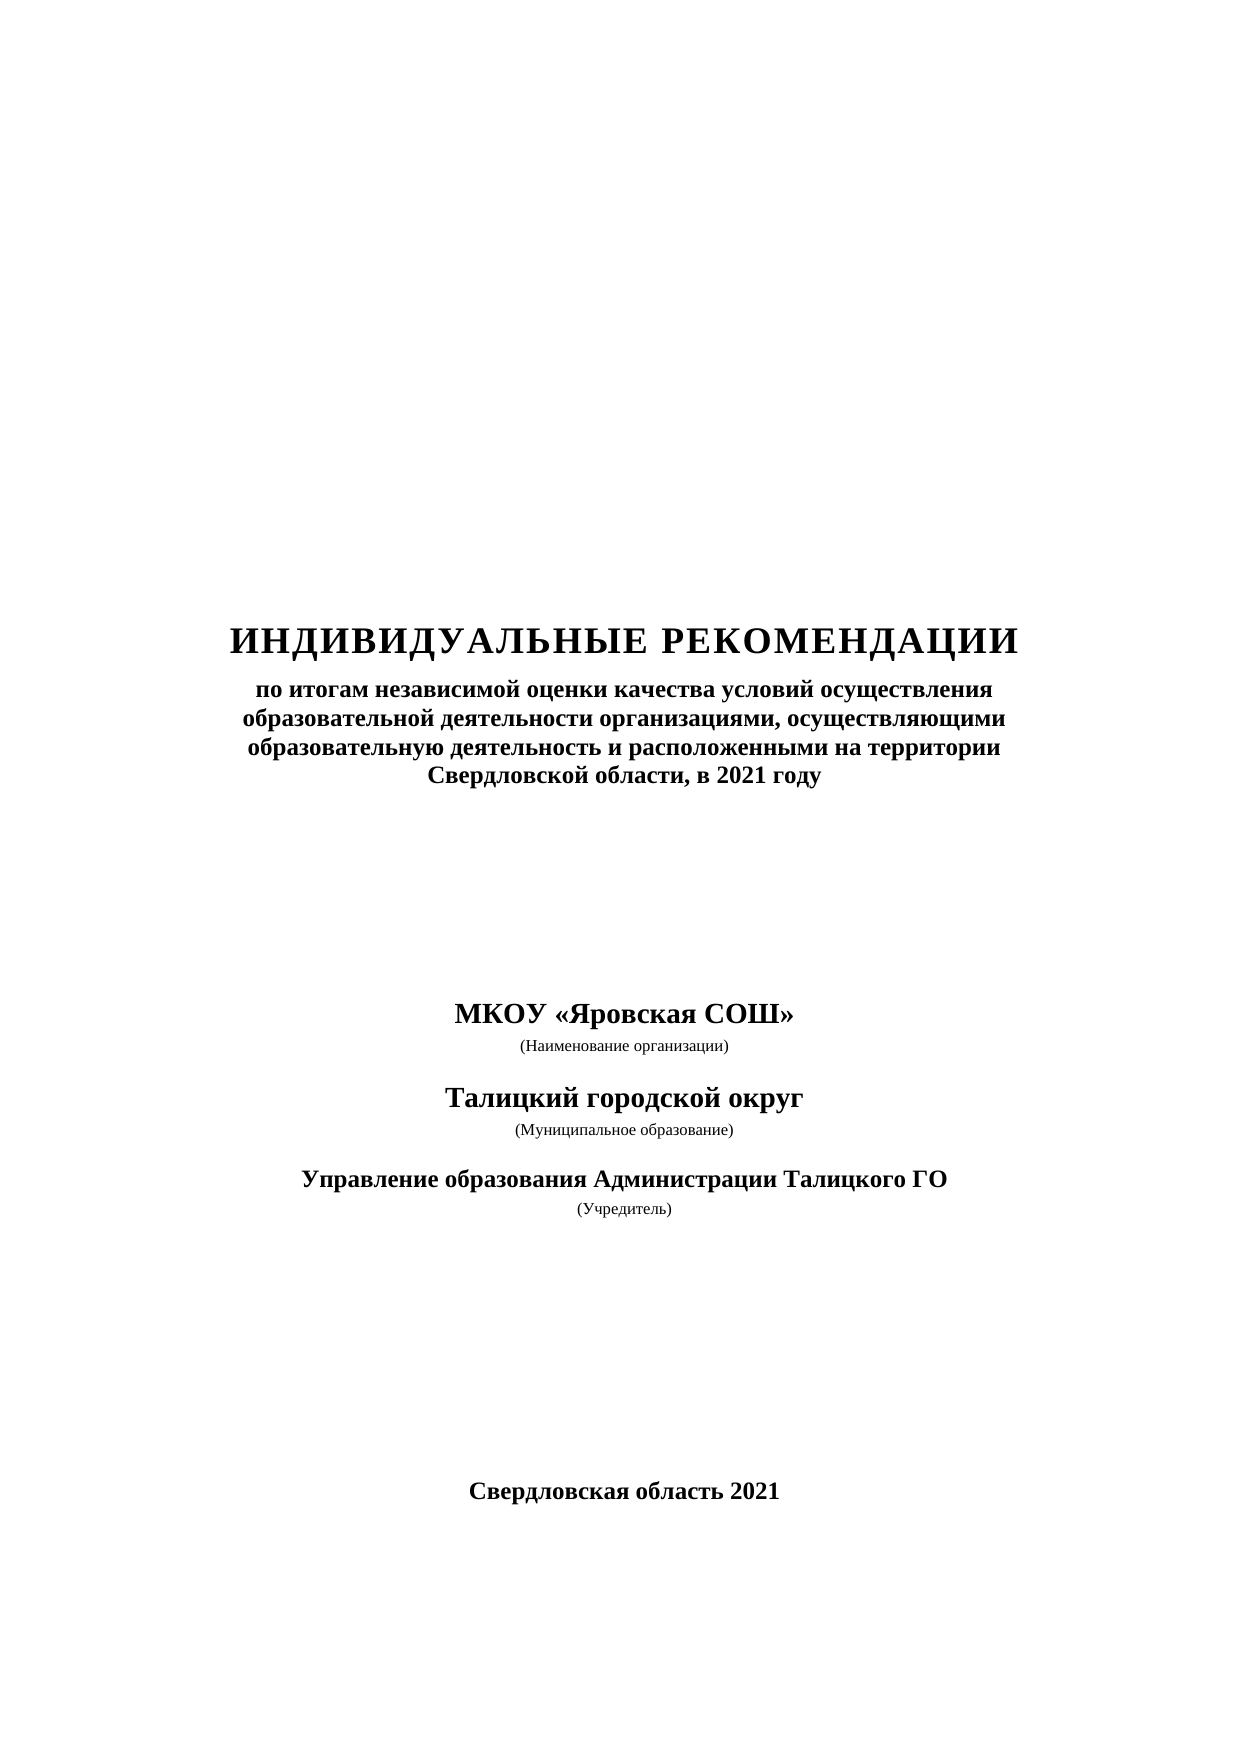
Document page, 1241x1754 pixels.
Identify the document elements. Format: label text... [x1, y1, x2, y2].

text ИНДИВИДУАЛЬНЫЕ РЕКОМЕНДАЦИИ [177, 619, 1071, 662]
text Свердловская область 2021 [177, 1476, 1071, 1505]
text (Наименование организации) [177, 1036, 1071, 1055]
text (Учредитель) [177, 1199, 1071, 1218]
text по итогам независимой оценки качества условий осуществления образовательной деятельности организациями, осуществляющими образовательную деятельность и расположенными на территории Свердловской области, в 2021 году [177, 674, 1071, 789]
text МКОУ «Яровская СОШ» [177, 996, 1071, 1030]
text Талицкий городской округ [177, 1080, 1071, 1114]
text (Муниципальное образование) [177, 1120, 1071, 1139]
text Управление образования Администрации Талицкого ГО [177, 1164, 1071, 1193]
